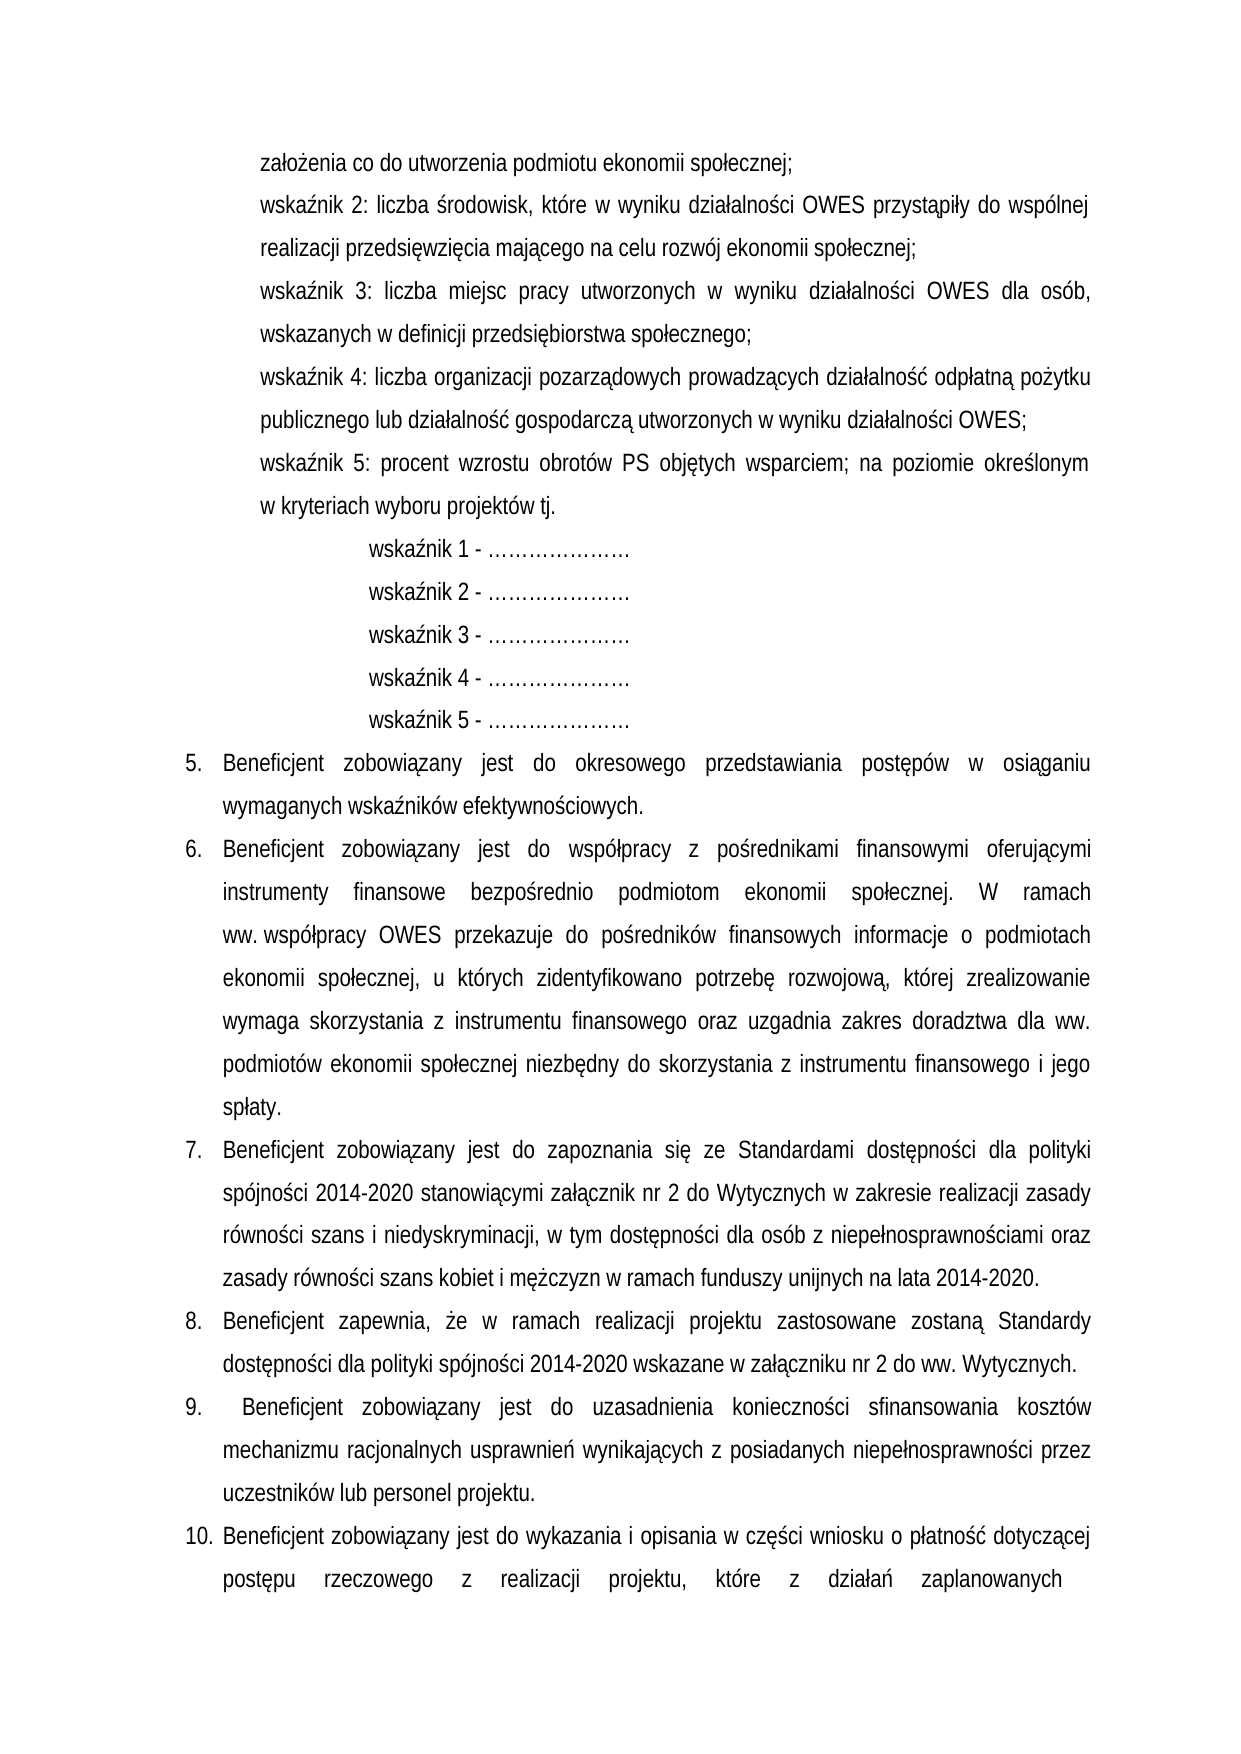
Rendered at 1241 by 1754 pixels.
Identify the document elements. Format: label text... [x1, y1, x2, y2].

list Beneficjent zobowiązany jest do współpracy z pośrednikami finansowymi oferującymi instrumenty finansowe bezpośrednio podmiotom ekonomii społecznej. W ramach ww. współpracy OWES przekazuje do pośredników finansowych informacje o podmiotach ekonomii społecznej, u których zidentyfikowano potrzebę rozwojową, której zrealizowanie wymaga skorzystania z instrumentu finansowego oraz uzgadnia zakres doradztwa dla ww. podmiotów ekonomii społecznej niezbędny do skorzystania z instrumentu finansowego i jego spłaty. [185, 834, 1093, 1120]
text wskaźnik 5: procent wzrostu obrotów PS objętych wsparciem; na poziomie określonym w kryteriach wyboru projektów tj. [260, 448, 1091, 519]
list Beneficjent zobowiązany jest do uzasadnienia konieczności sfinansowania kosztów mechanizmu racjonalnych usprawnień wynikających z posiadanych niepełnosprawności przez uczestników lub personel projektu. [185, 1392, 1093, 1507]
text wskaźnik 2 - ………………… [223, 577, 1093, 605]
text wskaźnik 3 - ………………… [223, 620, 1093, 648]
text wskaźnik 4 - ………………… [223, 663, 1093, 691]
list Beneficjent zobowiązany jest do okresowego przedstawiania postępów w osiąganiu wymaganych wskaźników efektywnościowych. [185, 748, 1093, 820]
list Beneficjent zapewnia, że w ramach realizacji projektu zastosowane zostaną Standardy dostępności dla polityki spójności 2014-2020 wskazane w załączniku nr 2 do ww. Wytycznych. [185, 1306, 1093, 1378]
list Beneficjent zobowiązany jest do zapoznania się ze Standardami dostępności dla polityki spójności 2014-2020 stanowiącymi załącznik nr 2 do Wytycznych w zakresie realizacji zasady równości szans i niedyskryminacji, w tym dostępności dla osób z niepełnosprawnościami oraz zasady równości szans kobiet i mężczyzn w ramach funduszy unijnych na lata 2014-2020. [185, 1135, 1093, 1292]
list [185, 1521, 1093, 1592]
text wskaźnik 5 - ………………… [223, 706, 1093, 734]
text wskaźnik 2: liczba środowisk, które w wyniku działalności OWES przystąpiły do wspólnej realizacji przedsięwzięcia mającego na celu rozwój ekonomii społecznej; [260, 191, 1091, 262]
text wskaźnik 3: liczba miejsc pracy utworzonych w wyniku działalności OWES dla osób, wskazanych w definicji przedsiębiorstwa społecznego; [260, 276, 1093, 348]
text wskaźnik 4: liczba organizacji pozarządowych prowadzących działalność odpłatną pożytku publicznego lub działalność gospodarczą utworzonych w wyniku działalności OWES; [260, 362, 1093, 434]
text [260, 148, 1093, 176]
text wskaźnik 1 - ………………… [223, 534, 1093, 562]
